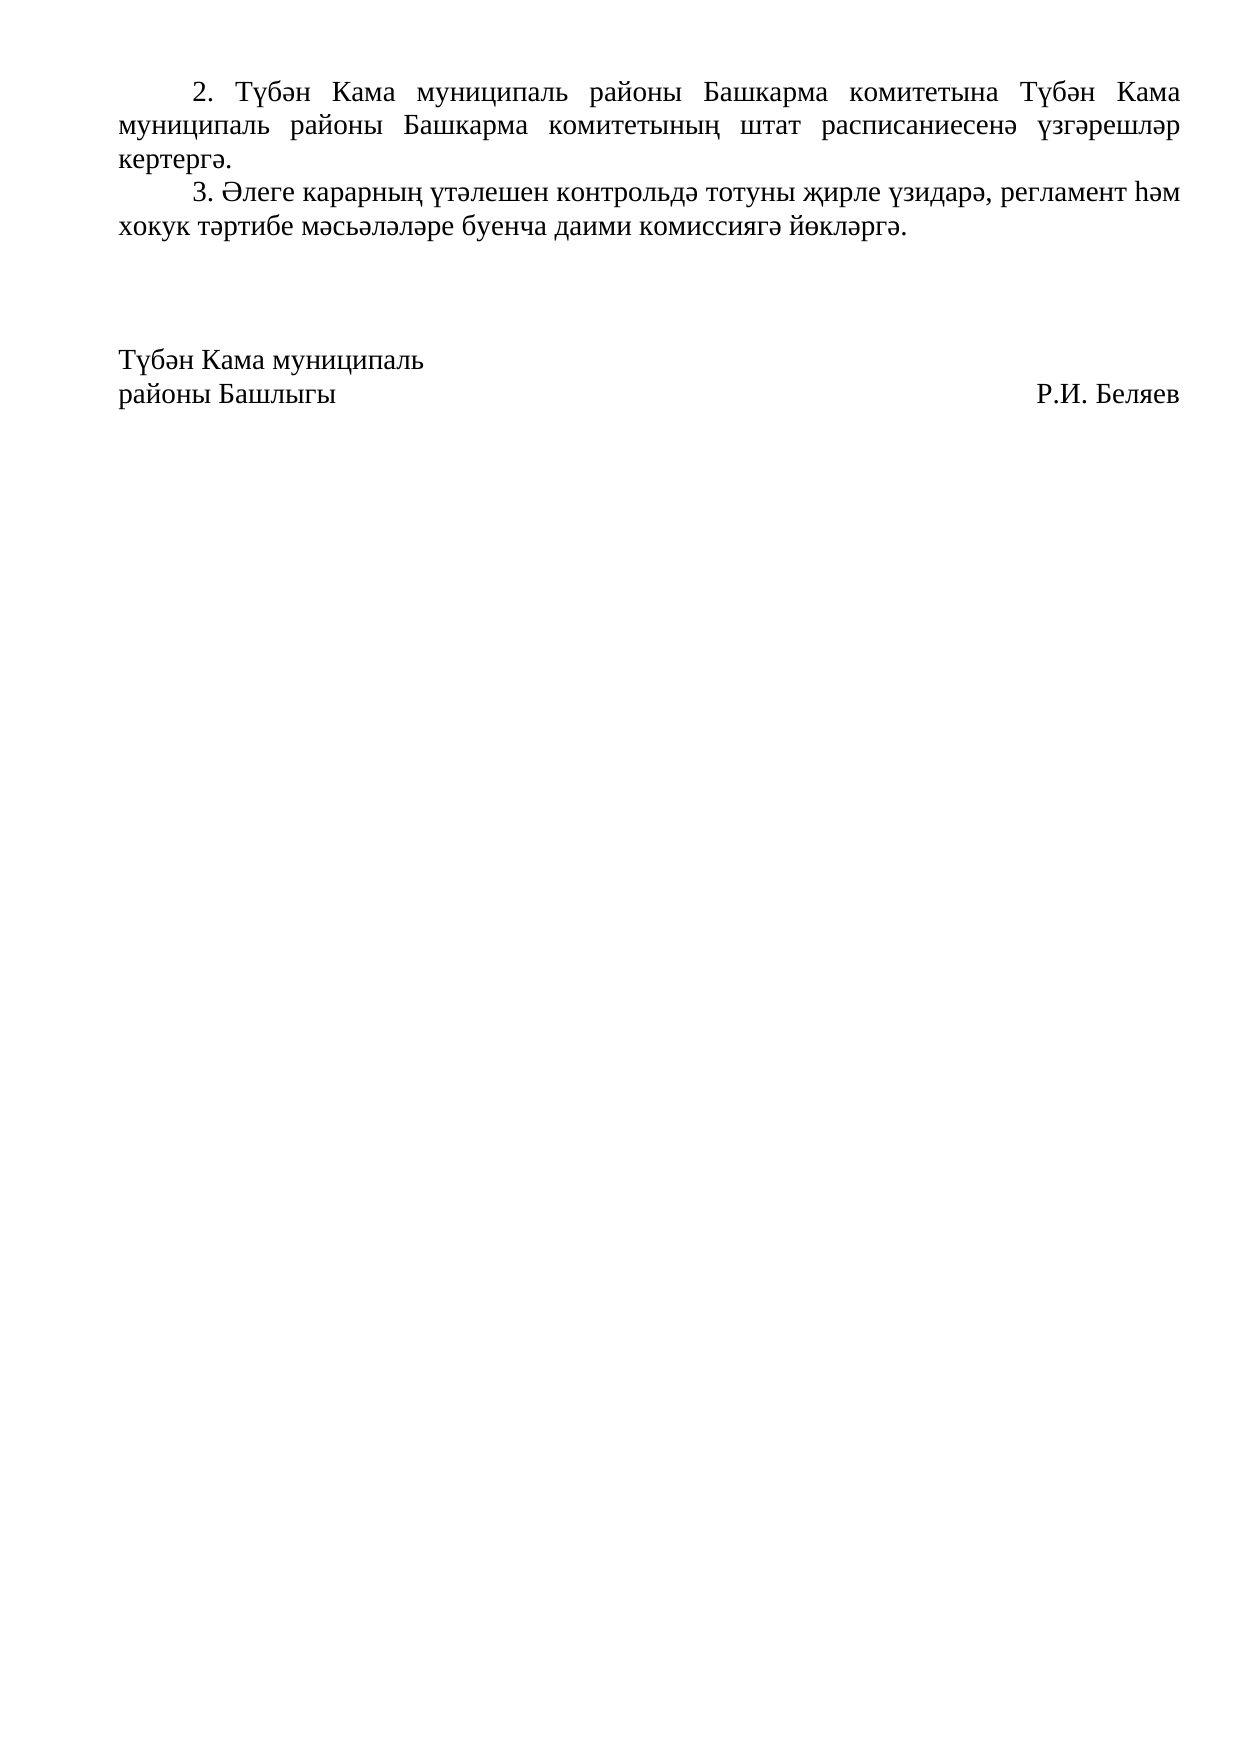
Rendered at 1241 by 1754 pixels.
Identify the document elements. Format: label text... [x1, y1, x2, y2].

text 3. Әлеге карарның үтәлешен контрольдә тотуны җирле үзидарә, регламент һәм хокук тәртибе мәсьәләләре буенча даими комиссиягә йөкләргә. [118, 174, 1181, 242]
text районы Башлыгы Р.И. Беляев [118, 376, 1181, 409]
text 2. Түбән Кама муниципаль районы Башкарма комитетына Түбән Кама муниципаль районы Башкарма комитетының штат расписаниесенә үзгәрешләр кертергә. [118, 74, 1181, 174]
text Түбән Кама муниципаль [118, 342, 1181, 376]
